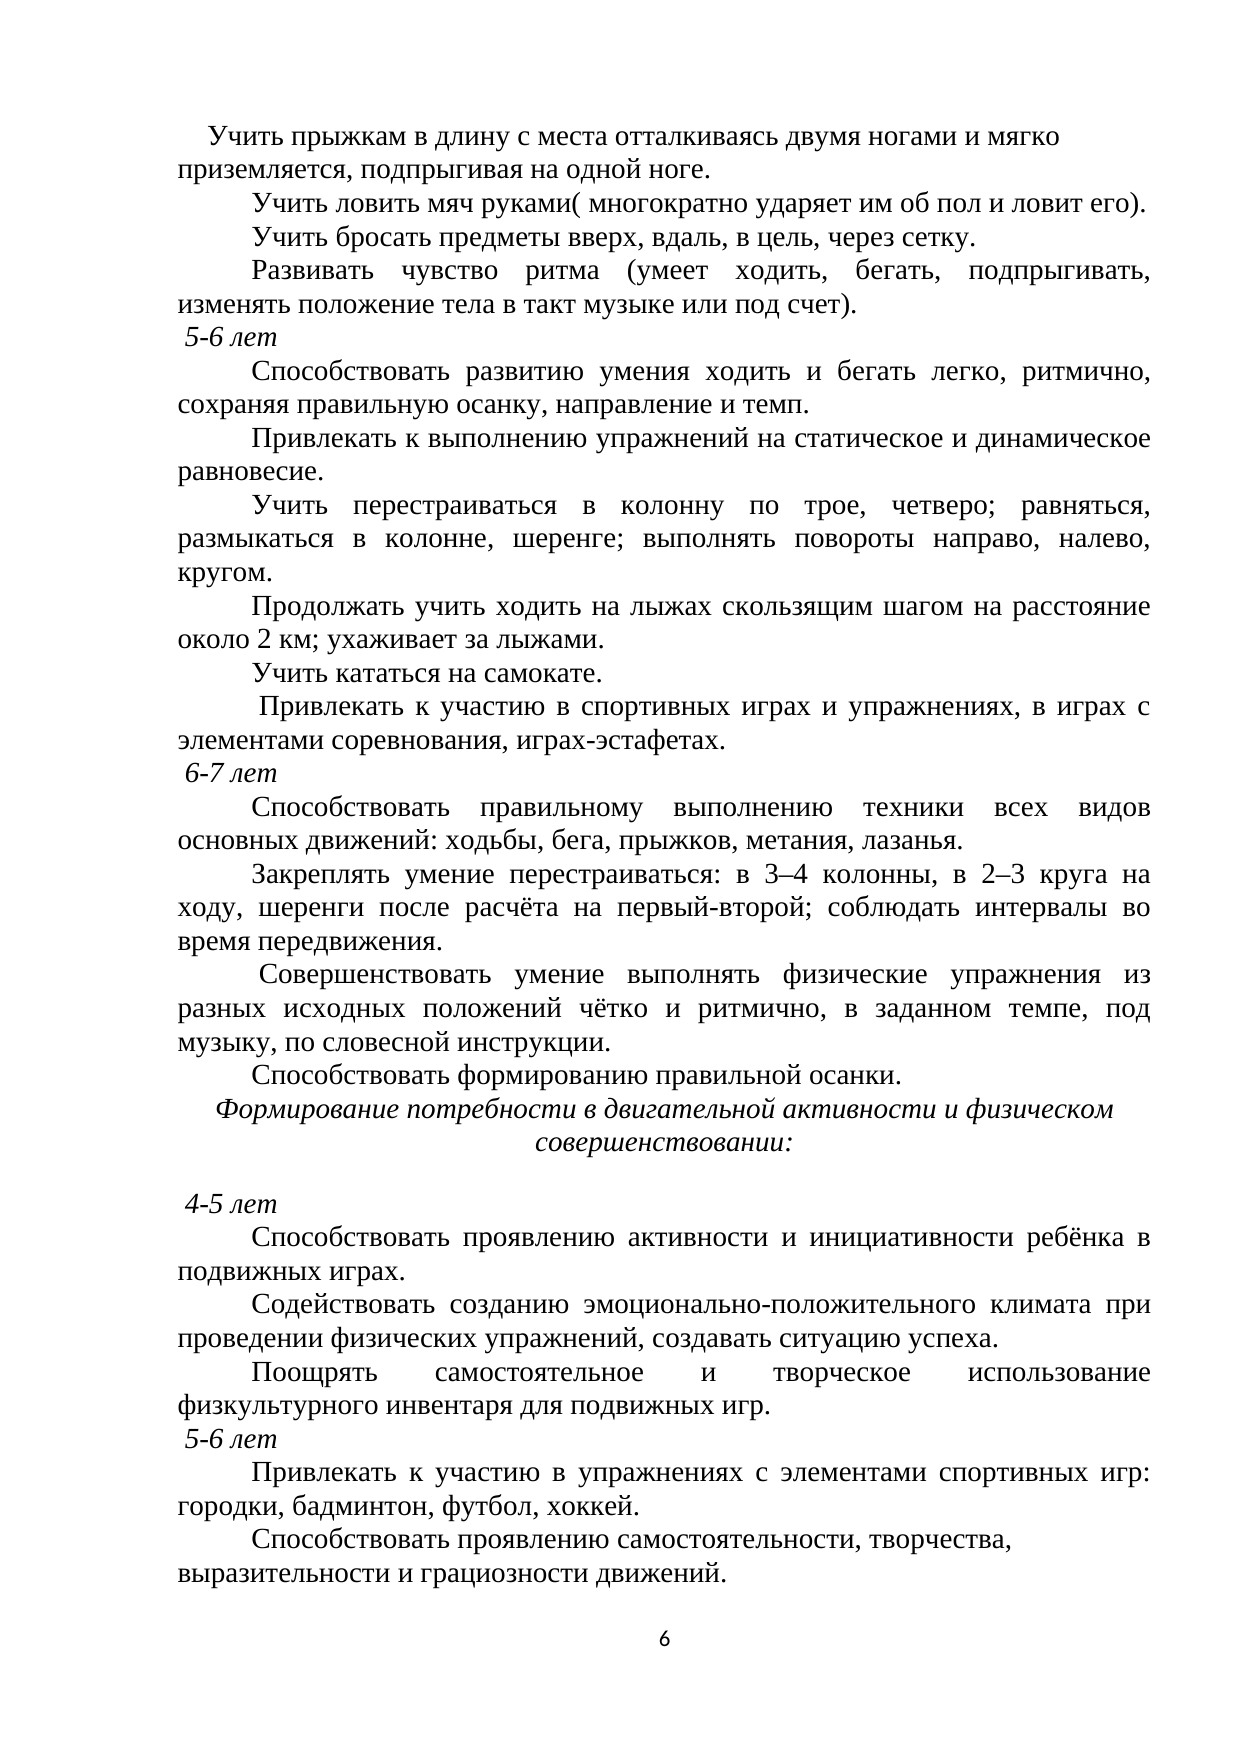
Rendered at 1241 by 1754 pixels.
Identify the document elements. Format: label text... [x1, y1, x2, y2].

text 5-6 лет [177, 1421, 1152, 1454]
text Поощрять самостоятельное и творческое использование физкультурного инвентаря для подвижных игр. [177, 1354, 1152, 1421]
text Совершенствовать умение выполнять физические упражнения из разных исходных положений чётко и ритмично, в заданном темпе, под музыку, по словесной инструкции. [177, 957, 1152, 1057]
text Учить прыжкам в длину с места отталкиваясь двумя ногами и мягко приземляется, подпрыгивая на одной ноге. [177, 118, 1152, 185]
text 6-7 лет [177, 755, 1152, 789]
text Способствовать формированию правильной осанки. [177, 1057, 1152, 1091]
text Формирование потребности в двигательной активности и физическом совершенствовании: [177, 1091, 1152, 1158]
text Способствовать проявлению самостоятельности, творчества, выразительности и грациозности движений. [177, 1521, 1152, 1588]
text Учить ловить мяч руками( многократно ударяет им об пол и ловит его). [177, 185, 1152, 219]
text Способствовать развитию умения ходить и бегать легко, ритмично, сохраняя правильную осанку, направление и темп. [177, 353, 1152, 420]
text Продолжать учить ходить на лыжах скользящим шагом на расстояние около ; ухаживает за лыжами. [177, 588, 1152, 655]
text Способствовать проявлению активности и инициативности ребёнка в подвижных играх. [177, 1219, 1152, 1287]
text Учить кататься на самокате. [177, 655, 1152, 688]
text 4-5 лет [177, 1186, 1152, 1219]
text Привлекать к выполнению упражнений на статическое и динамическое равновесие. [177, 420, 1152, 487]
text Закреплять умение перестраиваться: в 3–4 колонны, в 2–3 круга на ходу, шеренги после расчёта на первый-второй; соблюдать интервалы во время передвижения. [177, 856, 1152, 957]
text Учить бросать предметы вверх, вдаль, в цель, через сетку. [177, 219, 1152, 252]
text Содействовать созданию эмоционально-положительного климата при проведении физических упражнений, создавать ситуацию успеха. [177, 1287, 1152, 1354]
text Способствовать правильному выполнению техники всех видов основных движений: ходьбы, бега, прыжков, метания, лазанья. [177, 789, 1152, 856]
text Привлекать к участию в упражнениях с элементами спортивных игр: городки, бадминтон, футбол, хоккей. [177, 1454, 1152, 1521]
text Учить перестраиваться в колонну по трое, четверо; равняться, размыкаться в колонне, шеренге; выполнять повороты направо, налево, кругом. [177, 487, 1152, 588]
text Развивать чувство ритма (умеет ходить, бегать, подпрыгивать, изменять положение тела в такт музыке или под счет). [177, 252, 1152, 319]
text 5-6 лет [177, 319, 1152, 353]
text Привлекать к участию в спортивных играх и упражнениях, в играх с элементами соревнования, играх-эстафетах. [177, 688, 1152, 755]
